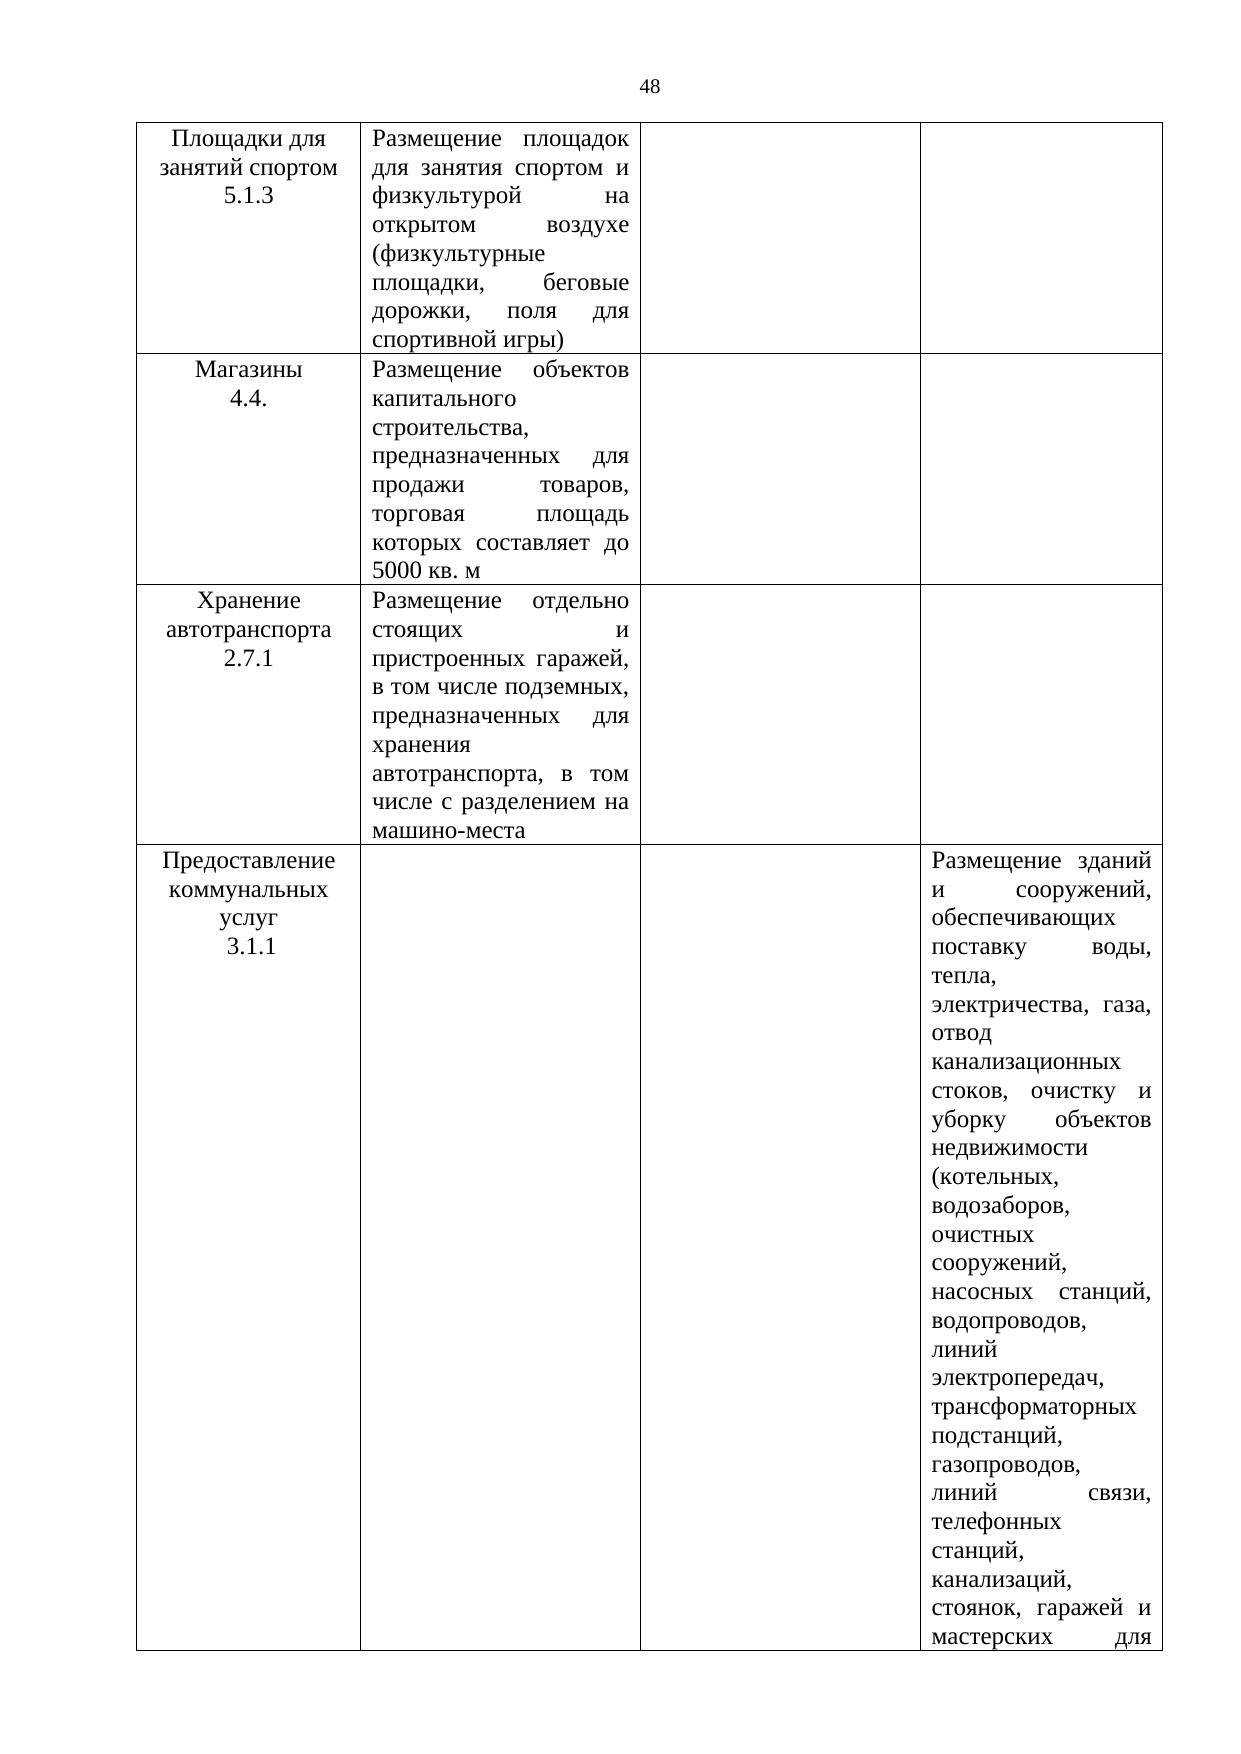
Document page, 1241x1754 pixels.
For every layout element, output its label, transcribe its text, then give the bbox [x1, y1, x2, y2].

table_cell Размещение площадок для занятия спортом и физкультурой на открытом воздухе (физкультурные площадки, беговые дорожки, поля для спортивной игры) [361, 123, 640, 353]
table_cell Размещение отдельно стоящих и пристроенных гаражей, в том числе подземных, предназначенных для хранения автотранспорта, в том числе с разделением на машино-места [361, 585, 640, 844]
table_cell Хранение автотранспорта 2.7.1 [137, 585, 360, 844]
table_cell Размещение объектов капитального строительства, предназначенных для продажи товаров, торговая площадь которых составляет до 5000 кв. м [361, 354, 640, 584]
table_cell [921, 123, 1162, 353]
table_cell [361, 845, 640, 1650]
table_cell [921, 585, 1162, 844]
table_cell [921, 845, 1162, 1650]
table_cell [641, 354, 920, 584]
table_cell [641, 585, 920, 844]
table_cell Площадки для занятий спортом 5.1.3 [137, 123, 360, 353]
table_cell [641, 123, 920, 353]
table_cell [137, 845, 360, 1650]
table_cell Магазины 4.4. [137, 354, 360, 584]
table_cell [921, 354, 1162, 584]
table_cell [641, 845, 920, 1650]
